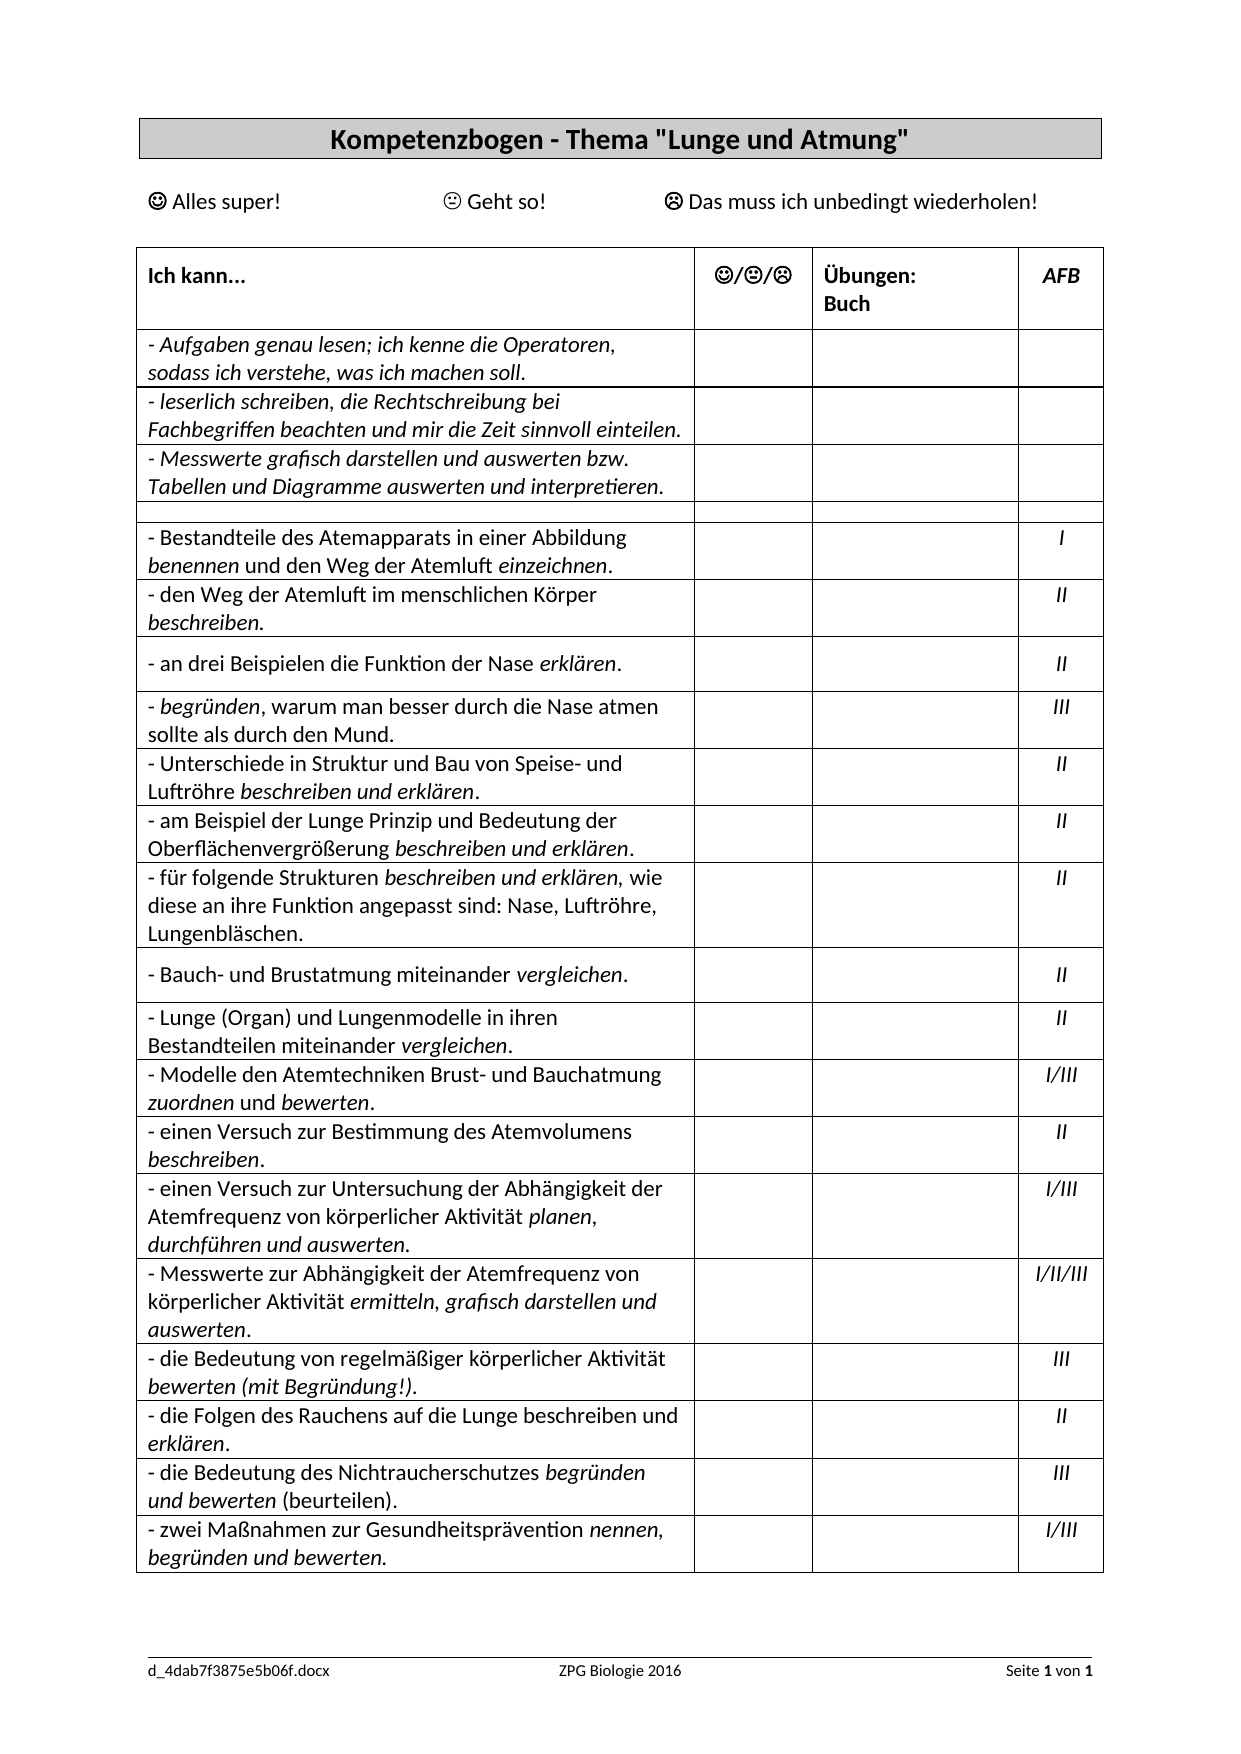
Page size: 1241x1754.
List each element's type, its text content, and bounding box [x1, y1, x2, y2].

table_cell [695, 1516, 812, 1572]
table_cell - den Weg der Atemluft im menschlichen Körper beschreiben. [137, 580, 694, 636]
table_cell [1019, 388, 1103, 443]
table_cell - zwei Maßnahmen zur Gesundheitsprävention nennen, begründen und bewerten. [137, 1516, 694, 1572]
table_cell [695, 1117, 812, 1173]
table_cell II [1019, 948, 1103, 1002]
table_cell - Messwerte grafisch darstellen und auswerten bzw. Tabellen und Diagramme auswerten und interpretieren. [137, 445, 694, 501]
table_cell - einen Versuch zur Untersuchung der Abhängigkeit der Atemfrequenz von körperlicher Aktivität planen, durchführen und auswerten. [137, 1174, 694, 1258]
table_cell - Bestandteile des Atemapparats in einer Abbildung benennen und den Weg der Atemluft einzeichnen. [137, 523, 694, 579]
table_cell I/III [1019, 1060, 1103, 1116]
table_cell - Bauch- und Brustatmung miteinander vergleichen. [137, 948, 694, 1002]
table_cell - am Beispiel der Lunge Prinzip und Bedeutung der Oberflächenvergrößerung beschreiben und erklären. [137, 806, 694, 862]
table_cell - die Bedeutung von regelmäßiger körperlicher Aktivität bewerten (mit Begründung!). [137, 1344, 694, 1400]
table_cell [695, 806, 812, 862]
table_cell III [1019, 1344, 1103, 1400]
table_cell - Unterschiede in Struktur und Bau von Speise- und Luftröhre beschreiben und erklären. [137, 749, 694, 805]
table_cell - die Bedeutung des Nichtraucherschutzes begründen und bewerten (beurteilen). [137, 1459, 694, 1514]
table_cell [813, 1401, 1018, 1457]
table_cell [813, 1060, 1018, 1116]
table_cell II [1019, 863, 1103, 947]
table_cell [695, 580, 812, 636]
table_cell - begründen, warum man besser durch die Nase atmen sollte als durch den Mund. [137, 692, 694, 748]
table_cell [695, 523, 812, 579]
table_cell [695, 637, 812, 691]
table_cell - die Folgen des Rauchens auf die Lunge beschreiben und erklären. [137, 1401, 694, 1457]
table_cell - an drei Beispielen die Funktion der Nase erklären. [137, 637, 694, 691]
table_cell [695, 749, 812, 805]
table_cell II [1019, 1401, 1103, 1457]
table_cell III [1019, 692, 1103, 748]
table_cell [695, 388, 812, 443]
table_cell [695, 1401, 812, 1457]
table_cell [813, 637, 1018, 691]
text Kompetenzbogen - Thema "Lunge und Atmung" [140, 119, 1101, 158]
table_cell [813, 1117, 1018, 1173]
table_cell - leserlich schreiben, die Rechtschreibung bei Fachbegriffen beachten und mir die Zeit sinnvoll einteilen. [137, 388, 694, 443]
table_header Übungen: Buch [813, 248, 1018, 329]
table_cell [695, 445, 812, 501]
table_cell - Aufgaben genau lesen; ich kenne die Operatoren, sodass ich verstehe, was ich machen soll. [137, 330, 694, 386]
table_header // [695, 248, 812, 329]
table_cell [695, 1174, 812, 1258]
table_cell - einen Versuch zur Bestimmung des Atemvolumens beschreiben. [137, 1117, 694, 1173]
table_cell - Messwerte zur Abhängigkeit der Atemfrequenz von körperlicher Aktivität ermitteln, grafisch darstellen und auswerten. [137, 1259, 694, 1343]
table_cell [695, 1259, 812, 1343]
table_cell II [1019, 637, 1103, 691]
table_cell [695, 692, 812, 748]
table_cell II [1019, 1003, 1103, 1059]
table_cell [1019, 445, 1103, 501]
table_cell [813, 523, 1018, 579]
table_cell [813, 330, 1018, 386]
table_cell [695, 1344, 812, 1400]
table_cell [813, 1344, 1018, 1400]
table_cell I/II/III [1019, 1259, 1103, 1343]
table_cell [813, 806, 1018, 862]
table_cell [813, 749, 1018, 805]
table_cell II [1019, 806, 1103, 862]
table_cell [813, 1516, 1018, 1572]
table_cell [695, 502, 812, 522]
table_cell II [1019, 1117, 1103, 1173]
table_cell [1019, 502, 1103, 522]
table_cell I/III [1019, 1174, 1103, 1258]
table_cell [695, 1060, 812, 1116]
table_header Ich kann... [137, 248, 694, 329]
table_cell II [1019, 749, 1103, 805]
table_cell - Modelle den Atemtechniken Brust- und Bauchatmung zuordnen und bewerten. [137, 1060, 694, 1116]
table_cell [813, 1259, 1018, 1343]
table_cell [1019, 330, 1103, 386]
table_cell [695, 330, 812, 386]
table_cell [813, 445, 1018, 501]
table_cell [813, 948, 1018, 1002]
text Alles super! Geht so! Das muss ich unbedingt wiederholen! [148, 187, 1092, 215]
table_header AFB [1019, 248, 1103, 329]
table_cell III [1019, 1459, 1103, 1514]
table_cell [813, 502, 1018, 522]
table_cell [695, 948, 812, 1002]
table_cell [813, 580, 1018, 636]
table_cell II [1019, 580, 1103, 636]
table_cell [813, 1174, 1018, 1258]
table_cell [695, 1459, 812, 1514]
table_cell - Lunge (Organ) und Lungenmodelle in ihren Bestandteilen miteinander vergleichen. [137, 1003, 694, 1059]
table_cell [137, 502, 694, 522]
table_cell [695, 1003, 812, 1059]
table_cell [813, 863, 1018, 947]
table_cell [813, 388, 1018, 443]
table_cell [695, 863, 812, 947]
table_cell [813, 1459, 1018, 1514]
table_cell [813, 692, 1018, 748]
table_cell - für folgende Strukturen beschreiben und erklären, wie diese an ihre Funktion angepasst sind: Nase, Luftröhre, Lungenbläschen. [137, 863, 694, 947]
table_cell [813, 1003, 1018, 1059]
table_cell I/III [1019, 1516, 1103, 1572]
table_cell I [1019, 523, 1103, 579]
